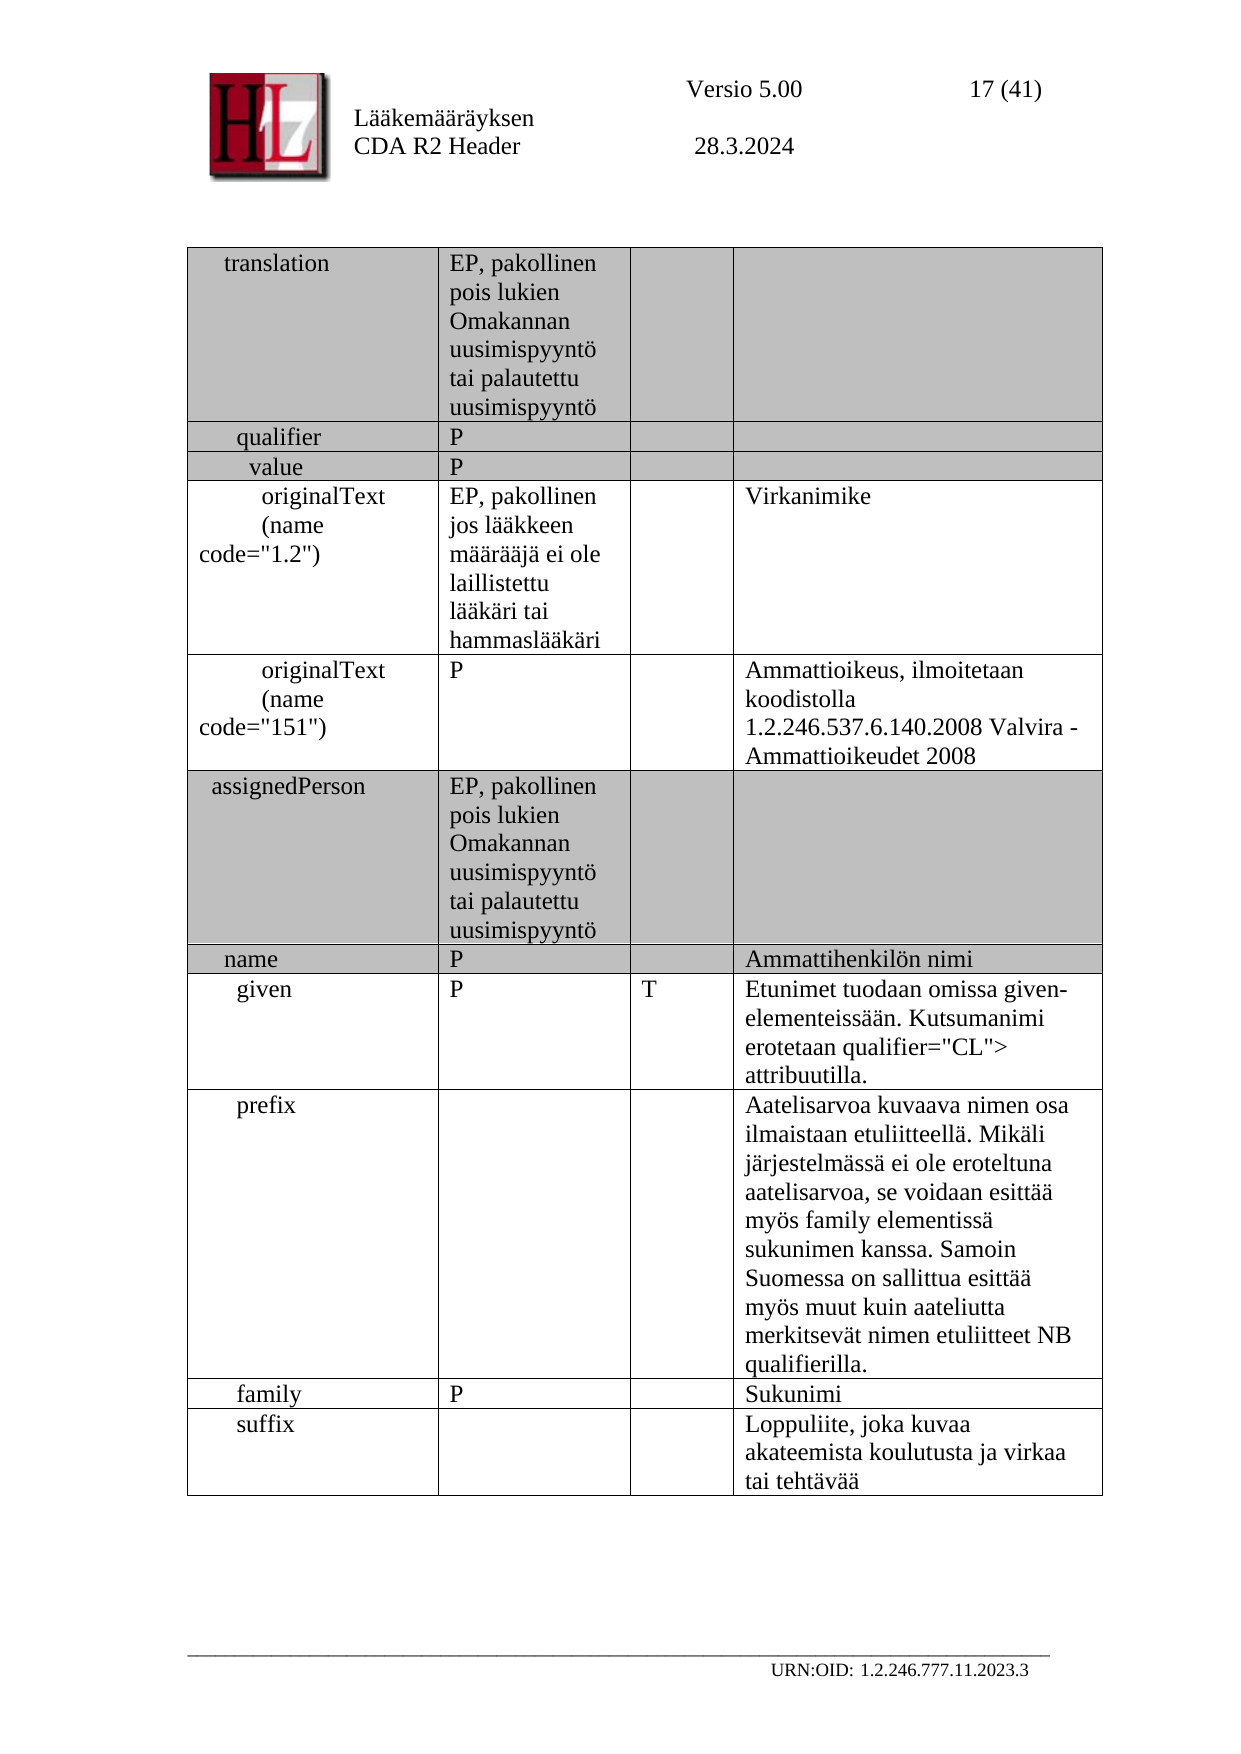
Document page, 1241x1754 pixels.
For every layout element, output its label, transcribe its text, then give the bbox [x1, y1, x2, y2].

table_cell T [631, 974, 733, 1089]
table_cell given [188, 974, 438, 1089]
table_cell Virkanimike [734, 481, 1102, 654]
table_cell [631, 655, 733, 770]
table_cell P [439, 1379, 630, 1408]
table_cell translation [188, 248, 438, 421]
table_cell P [439, 422, 630, 451]
table_cell [631, 945, 733, 973]
table_cell [734, 452, 1102, 480]
table_cell [631, 1379, 733, 1408]
table_cell [734, 771, 1102, 943]
table_cell EP, pakollinen pois lukien Omakannan uusimispyyntö tai palautettu uusimispyyntö [439, 248, 630, 421]
table_cell [631, 248, 733, 421]
table_cell P [439, 974, 630, 1089]
table_cell [439, 1409, 630, 1495]
table_cell [631, 422, 733, 451]
table_cell [631, 1409, 733, 1495]
table_cell Ammattioikeus, ilmoitetaan koodistolla 1.2.246.537.6.140.2008 Valvira - Ammattioikeudet 2008 [734, 655, 1102, 770]
table_cell originalText (name code="151") [188, 655, 438, 770]
table_cell [439, 1090, 630, 1378]
table_cell P [439, 452, 630, 480]
table_cell [631, 1090, 733, 1378]
table_cell Sukunimi [734, 1379, 1102, 1408]
picture [209, 73, 332, 182]
table_cell value [188, 452, 438, 480]
table_cell EP, pakollinen jos lääkkeen määrääjä ei ole laillistettu lääkäri tai hammaslääkäri [439, 481, 630, 654]
table_cell originalText (name code="1.2") [188, 481, 438, 654]
table_cell EP, pakollinen pois lukien Omakannan uusimispyyntö tai palautettu uusimispyyntö [439, 771, 630, 943]
table_cell P [439, 655, 630, 770]
table_cell [631, 452, 733, 480]
table_cell family [188, 1379, 438, 1408]
table_cell Aatelisarvoa kuvaava nimen osa ilmaistaan etuliitteellä. Mikäli järjestelmässä ei ole eroteltuna aatelisarvoa, se voidaan esittää myös family elementissä sukunimen kanssa. Samoin Suomessa on sallittua esittää myös muut kuin aateliutta merkitsevät nimen etuliitteet NB qualifierilla. [734, 1090, 1102, 1378]
table_cell [631, 771, 733, 943]
table_cell name [188, 945, 438, 973]
table_cell [631, 481, 733, 654]
table_cell qualifier [188, 422, 438, 451]
table_cell assignedPerson [188, 771, 438, 943]
table_cell [734, 248, 1102, 421]
table_cell suffix [188, 1409, 438, 1495]
table_cell [734, 422, 1102, 451]
table_cell Etunimet tuodaan omissa given-elementeissään. Kutsumanimi erotetaan qualifier="CL"> attribuutilla. [734, 974, 1102, 1089]
table_cell P [439, 945, 630, 973]
table_cell Ammattihenkilön nimi [734, 945, 1102, 973]
table_cell Loppuliite, joka kuvaa akateemista koulutusta ja virkaa tai tehtävää [734, 1409, 1102, 1495]
table_cell prefix [188, 1090, 438, 1378]
